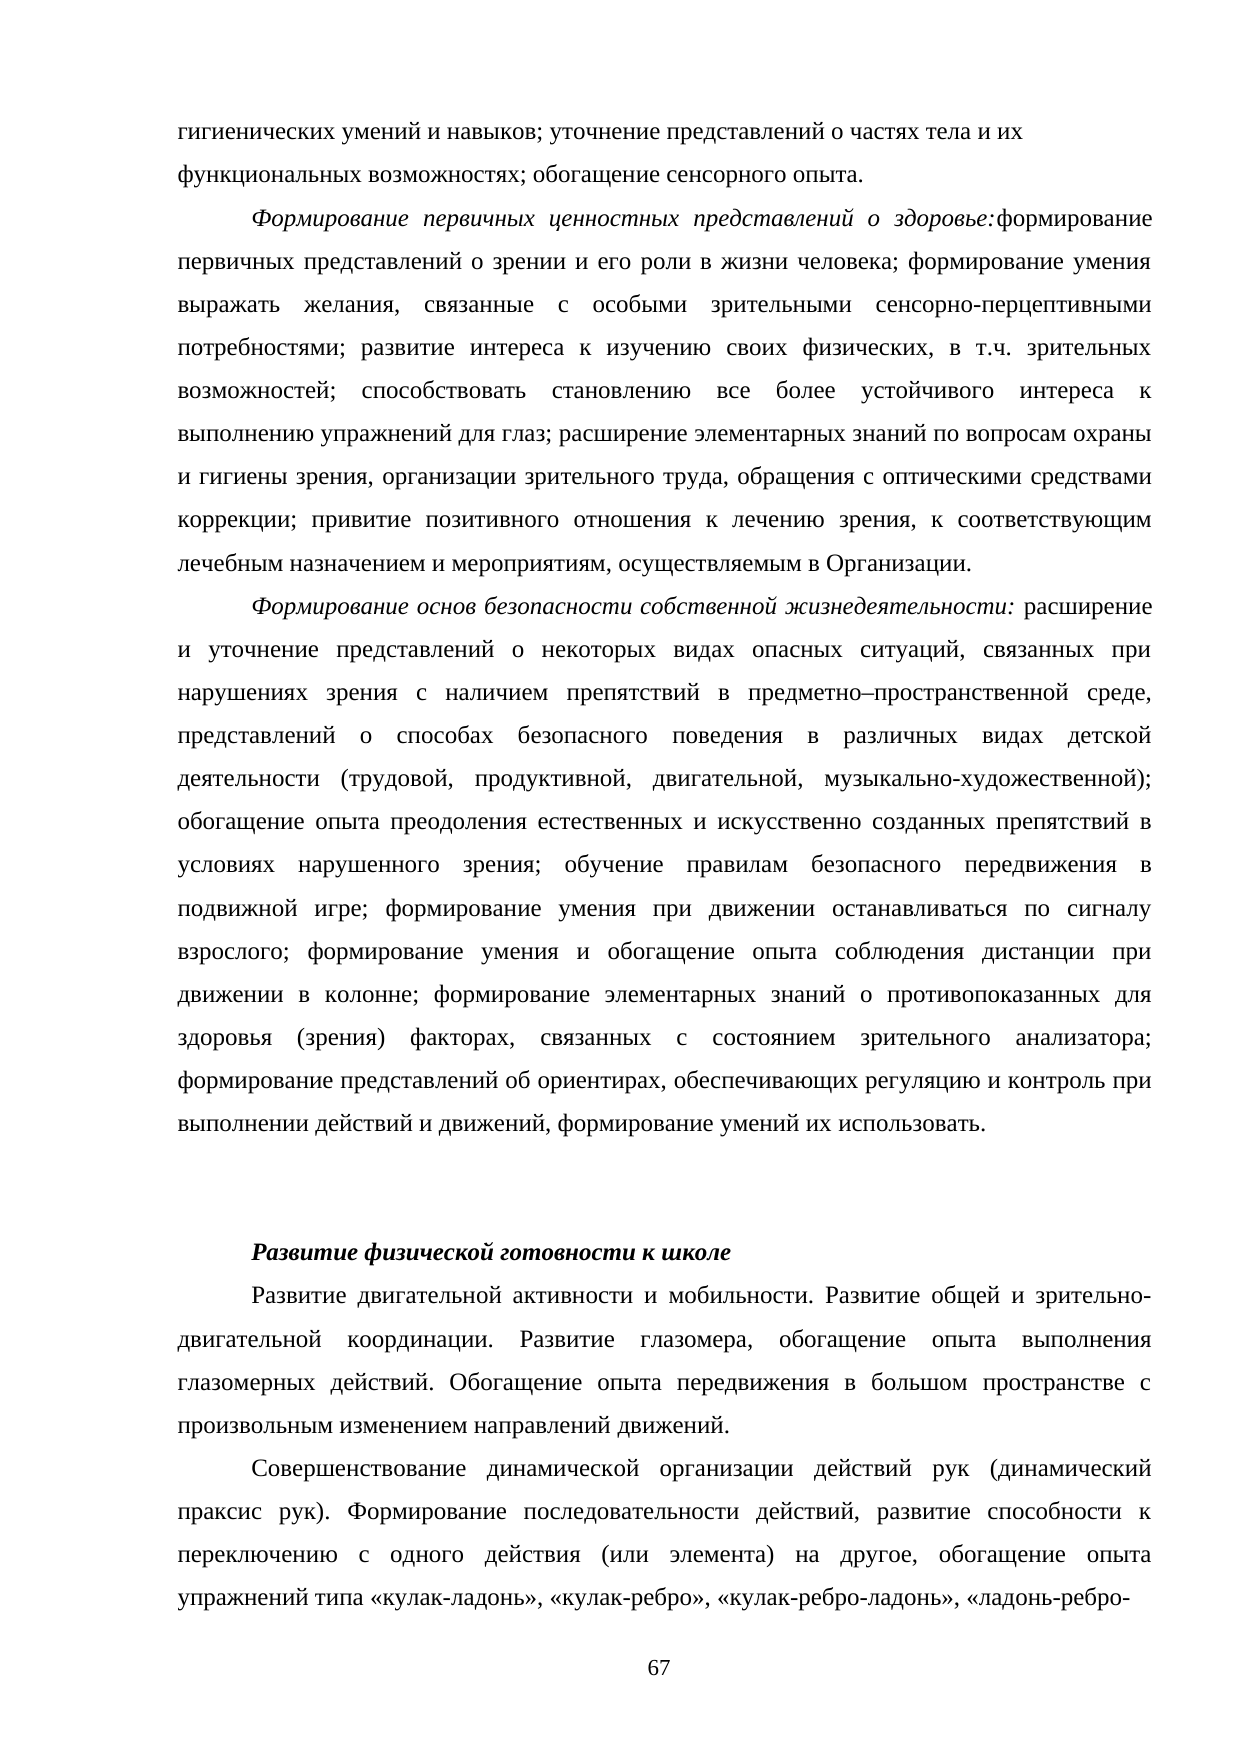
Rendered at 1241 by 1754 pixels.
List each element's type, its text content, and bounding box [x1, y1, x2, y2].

text Формирование основ безопасности собственной жизнедеятельности: расширение и уточнение представлений о некоторых видах опасных ситуаций, связанных при нарушениях зрения с наличием препятствий в предметно–пространственной среде, представлений о способах безопасного поведения в различных видах детской деятельности (трудовой, продуктивной, двигательной, музыкально-художественной); обогащение опыта преодоления естественных и искусственно созданных препятствий в условиях нарушенного зрения; обучение правилам безопасного передвижения в подвижной игре; формирование умения при движении останавливаться по сигналу взрослого; формирование умения и обогащение опыта соблюдения дистанции при движении в колонне; формирование элементарных знаний о противопоказанных для здоровья (зрения) факторах, связанных с состоянием зрительного анализатора; формирование представлений об ориентирах, обеспечивающих регуляцию и контроль при выполнении действий и движений, формирование умений их использовать. [177, 591, 1152, 1137]
subtitle Развитие физической готовности к школе [251, 1237, 1176, 1266]
text Формирование первичных ценностных представлений о здоровье:формирование первичных представлений о зрении и его роли в жизни человека; формирование умения выражать желания, связанные с особыми зрительными сенсорно-перцептивными потребностями; развитие интереса к изучению своих физических, в т.ч. зрительных возможностей; способствовать становлению все более устойчивого интереса к выполнению упражнений для глаз; расширение элементарных знаний по вопросам охраны и гигиены зрения, организации зрительного труда, обращения с оптическими средствами коррекции; привитие позитивного отношения к лечению зрения, к соответствующим лечебным назначением и мероприятиям, осуществляемым в Организации. [177, 203, 1152, 576]
text Развитие двигательной активности и мобильности. Развитие общей и зрительно- двигательной координации. Развитие глазомера, обогащение опыта выполнения глазомерных действий. Обогащение опыта передвижения в большом пространстве с произвольным изменением направлений движений. [177, 1281, 1152, 1439]
text гигиенических умений и навыков; уточнение представлений о частях тела и их функциональных возможностях; обогащение сенсорного опыта. [177, 116, 1176, 188]
text Совершенствование динамической организации действий рук (динамический праксис рук). Формирование последовательности действий, развитие способности к переключению с одного действия (или элемента) на другое, обогащение опыта упражнений типа «кулак-ладонь», «кулак-ребро», «кулак-ребро-ладонь», «ладонь-ребро- [177, 1453, 1152, 1611]
